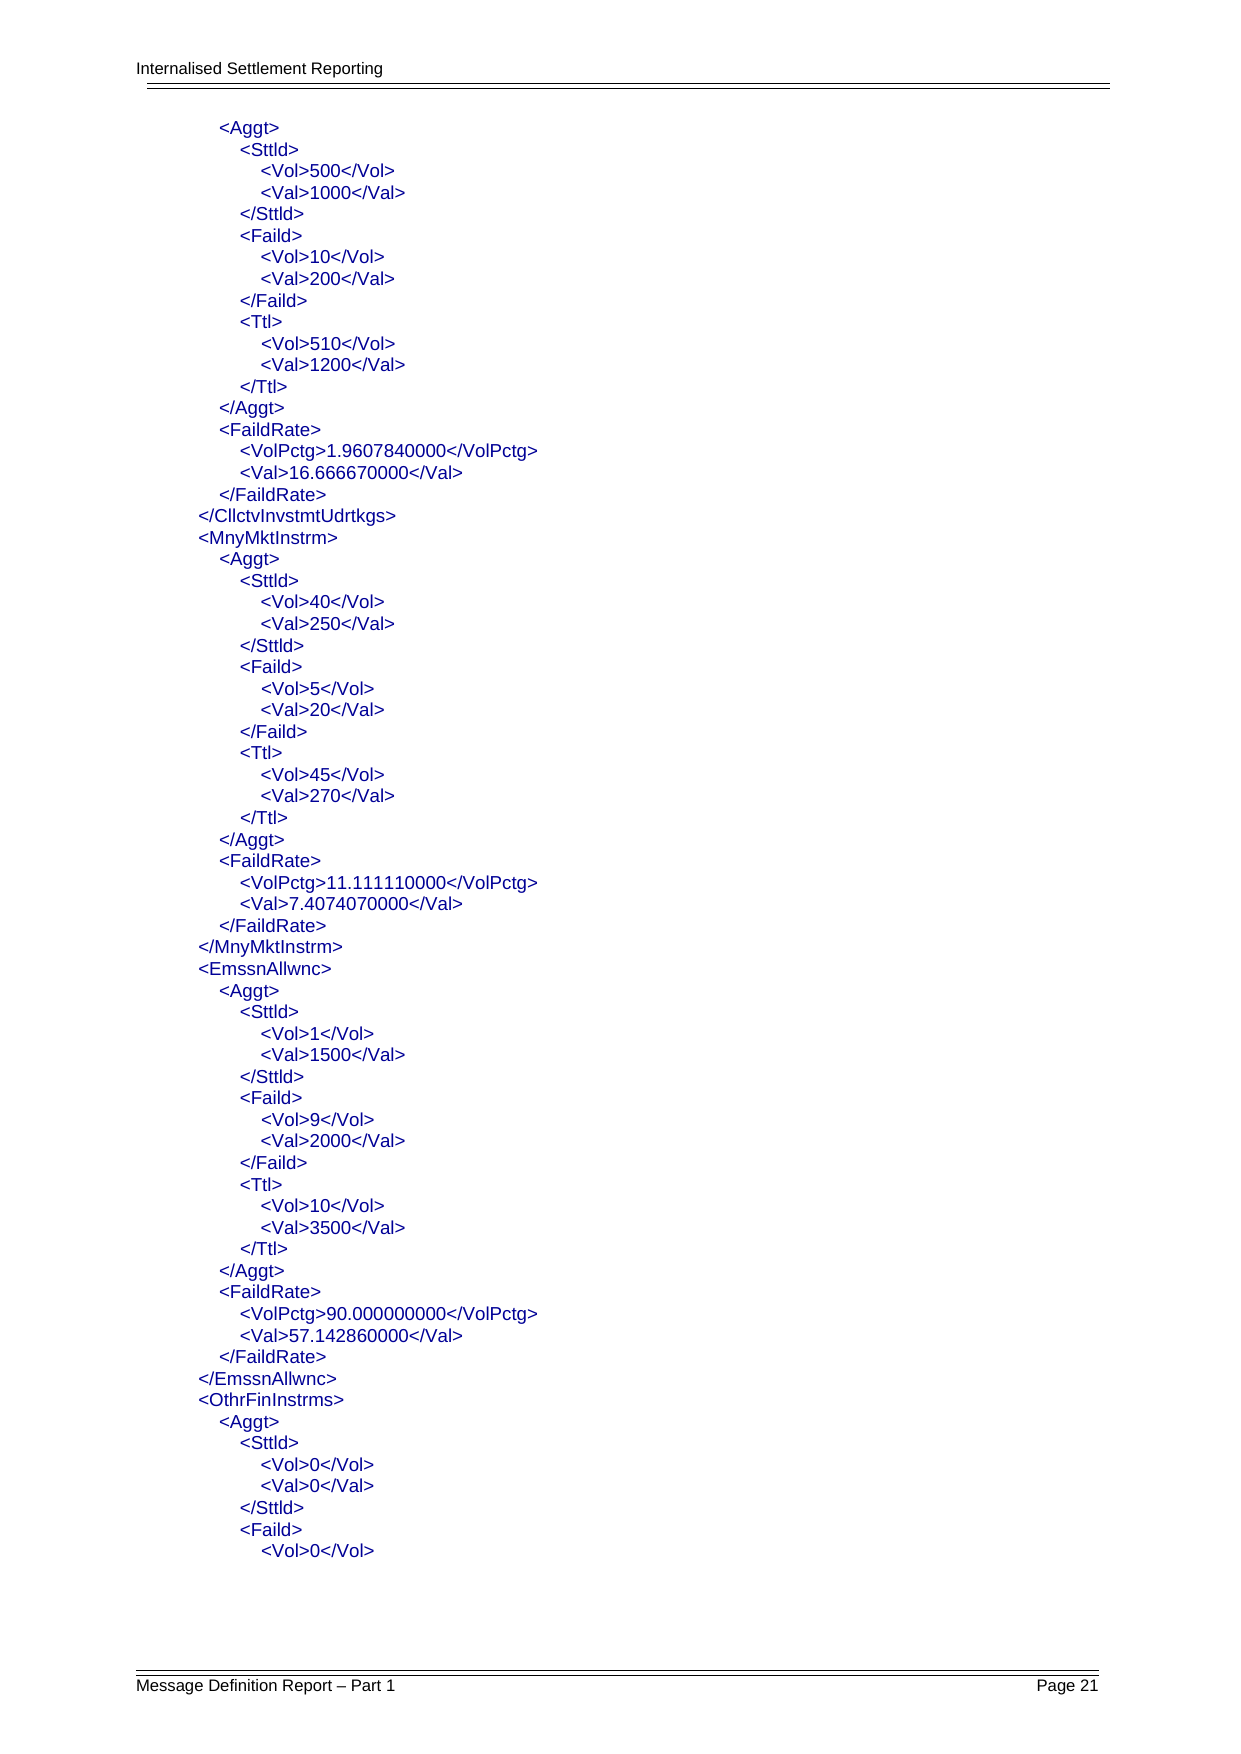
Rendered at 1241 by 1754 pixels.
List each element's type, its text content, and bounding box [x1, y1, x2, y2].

text </FaildRate> [136, 1346, 1104, 1367]
text <Val>1200</Val> [136, 354, 1104, 376]
text </Aggt> [136, 828, 1104, 850]
text <Ttl> [136, 311, 1104, 332]
text </FaildRate> [136, 915, 1104, 936]
text <OthrFinInstrms> [136, 1389, 1104, 1411]
text <Vol>0</Vol> [136, 1540, 1104, 1562]
text </Sttld> [136, 1497, 1104, 1518]
text <Vol>40</Vol> [136, 591, 1104, 613]
text <Sttld> [136, 570, 1104, 591]
text <Faild> [136, 656, 1104, 677]
text <Faild> [136, 1087, 1104, 1109]
text </Sttld> [136, 203, 1104, 225]
text <Sttld> [136, 1001, 1104, 1022]
text </CllctvInvstmtUdrtkgs> [136, 505, 1104, 527]
text </Faild> [136, 1152, 1104, 1173]
text <Val>7.4074070000</Val> [136, 893, 1104, 915]
text <FaildRate> [136, 850, 1104, 872]
text </MnyMktInstrm> [136, 936, 1104, 958]
text <Faild> [136, 1518, 1104, 1540]
text <Vol>45</Vol> [136, 764, 1104, 785]
text <Aggt> [136, 979, 1104, 1001]
text <EmssnAllwnc> [136, 958, 1104, 979]
text <MnyMktInstrm> [136, 527, 1104, 548]
text <Val>0</Val> [136, 1475, 1104, 1497]
text <Faild> [136, 225, 1104, 246]
text <Val>1500</Val> [136, 1044, 1104, 1066]
text <Val>270</Val> [136, 785, 1104, 807]
text </EmssnAllwnc> [136, 1367, 1104, 1389]
text <Aggt> [136, 548, 1104, 570]
text <Val>2000</Val> [136, 1130, 1104, 1152]
text </Sttld> [136, 1066, 1104, 1087]
text <Val>1000</Val> [136, 182, 1104, 203]
text </Ttl> [136, 807, 1104, 828]
text <FaildRate> [136, 419, 1104, 440]
text </Ttl> [136, 1238, 1104, 1260]
text <Vol>10</Vol> [136, 1195, 1104, 1217]
text <Vol>1</Vol> [136, 1022, 1104, 1044]
text </Sttld> [136, 634, 1104, 656]
text <Vol>500</Vol> [136, 160, 1104, 182]
text </Ttl> [136, 376, 1104, 397]
text <Ttl> [136, 1173, 1104, 1195]
text <Val>250</Val> [136, 613, 1104, 634]
text </Faild> [136, 289, 1104, 311]
text <Vol>9</Vol> [136, 1109, 1104, 1130]
text <Aggt> [136, 1411, 1104, 1432]
text <Val>200</Val> [136, 268, 1104, 289]
text </Aggt> [136, 397, 1104, 419]
text <Vol>5</Vol> [136, 677, 1104, 699]
text <Aggt> [136, 117, 1104, 138]
text <Vol>0</Vol> [136, 1454, 1104, 1475]
text <Val>3500</Val> [136, 1217, 1104, 1238]
text </FaildRate> [136, 483, 1104, 505]
text <Val>16.666670000</Val> [136, 462, 1104, 483]
text <VolPctg>11.111110000</VolPctg> [136, 872, 1104, 893]
text <Ttl> [136, 742, 1104, 764]
text <Vol>510</Vol> [136, 332, 1104, 354]
text <VolPctg>1.9607840000</VolPctg> [136, 440, 1104, 462]
text <FaildRate> [136, 1281, 1104, 1303]
text <Sttld> [136, 1432, 1104, 1454]
text </Faild> [136, 721, 1104, 742]
text </Aggt> [136, 1260, 1104, 1281]
text <Vol>10</Vol> [136, 246, 1104, 268]
text <VolPctg>90.000000000</VolPctg> [136, 1303, 1104, 1324]
text <Val>57.142860000</Val> [136, 1324, 1104, 1346]
text <Val>20</Val> [136, 699, 1104, 721]
text <Sttld> [136, 138, 1104, 160]
